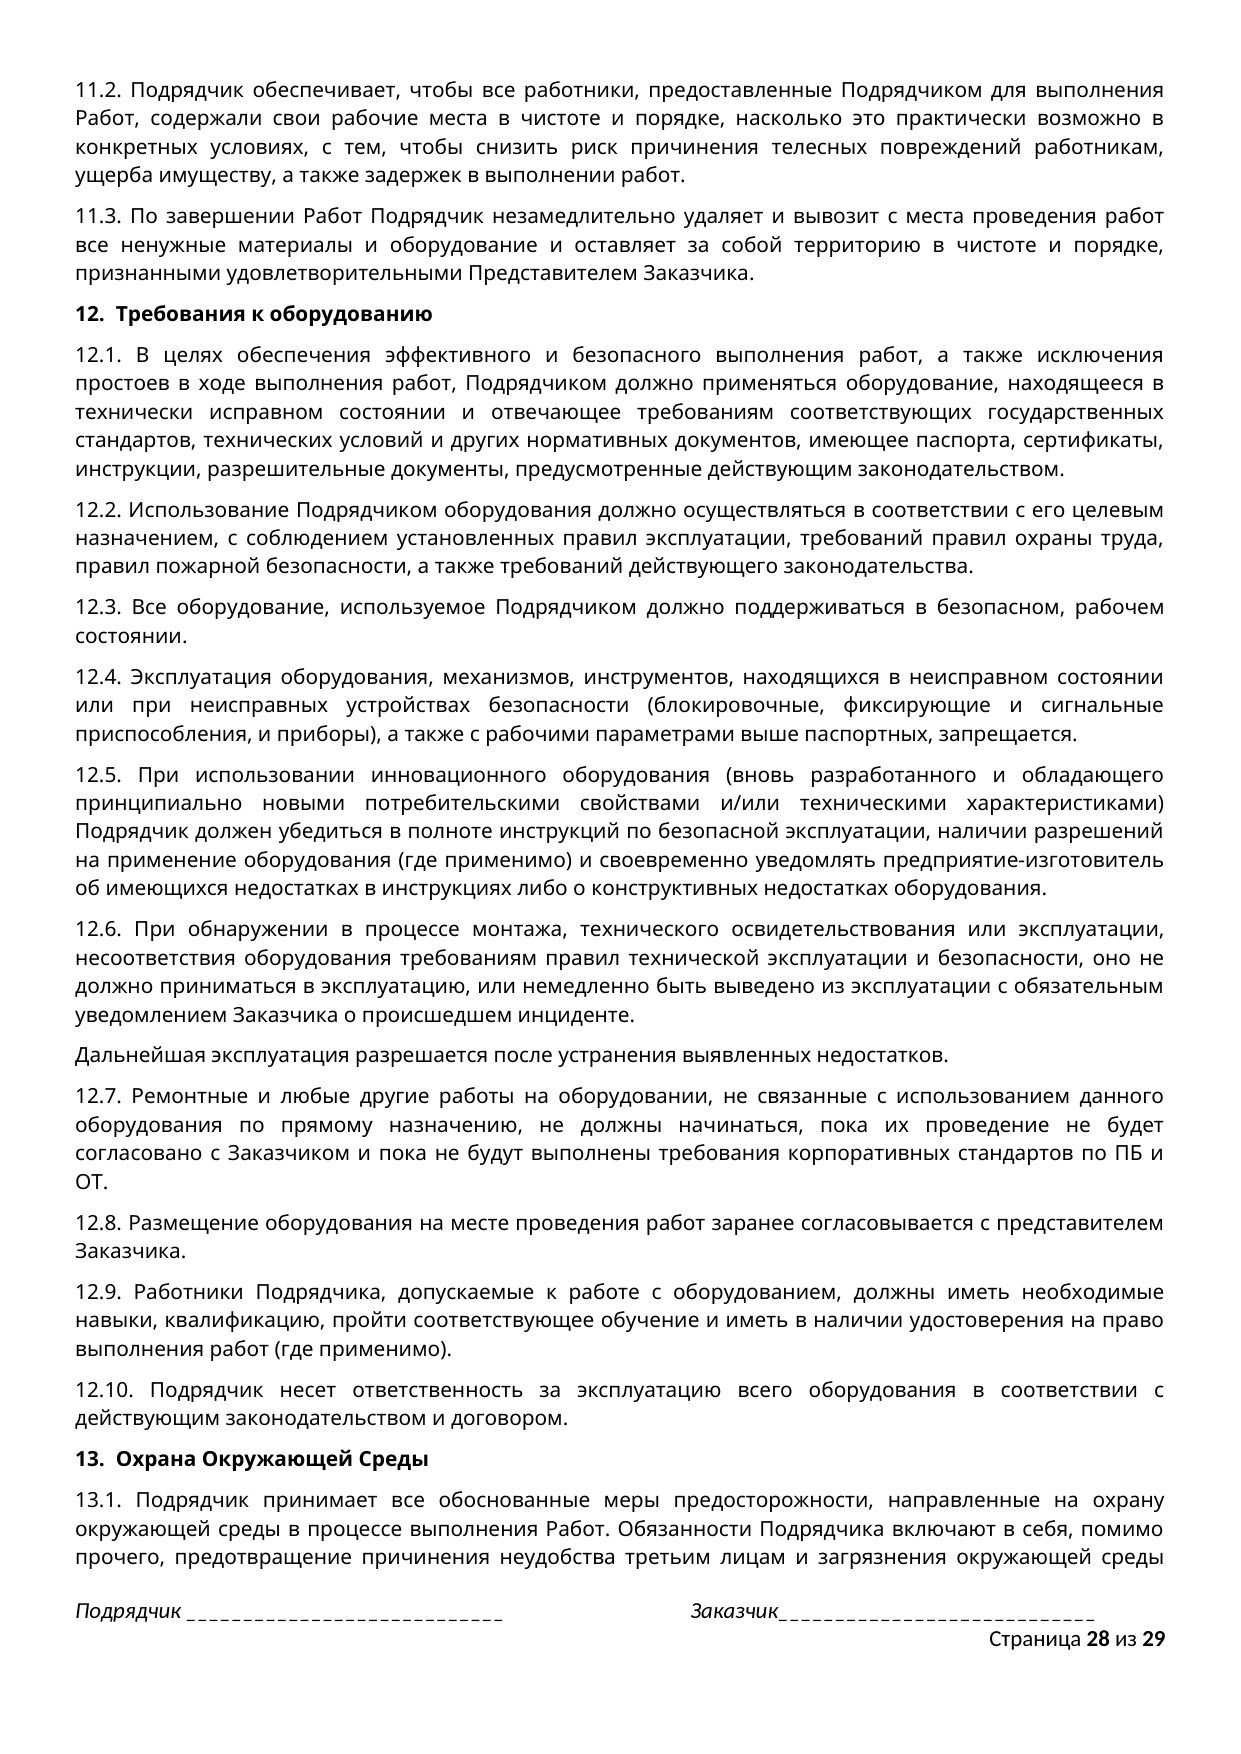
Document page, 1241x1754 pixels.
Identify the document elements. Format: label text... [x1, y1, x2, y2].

text 12. Требования к оборудованию [75, 299, 1165, 327]
text 12.6. При обнаружении в процессе монтажа, технического освидетельствования или эксплуатации, несоответствия оборудования требованиям правил технической эксплуатации и безопасности, оно не должно приниматься в эксплуатацию, или немедленно быть выведено из эксплуатации с обязательным уведомлением Заказчика о происшедшем инциденте. [75, 914, 1165, 1028]
text 12.5. При использовании инновационного оборудования (вновь разработанного и обладающего принципиально новыми потребительскими свойствами и/или техническими характеристиками) Подрядчик должен убедиться в полноте инструкций по безопасной эксплуатации, наличии разрешений на применение оборудования (где применимо) и своевременно уведомлять предприятие-изготовитель об имеющихся недостатках в инструкциях либо о конструктивных недостатках оборудования. [75, 760, 1165, 902]
text 12.7. Ремонтные и любые другие работы на оборудовании, не связанные с использованием данного оборудования по прямому назначению, не должны начинаться, пока их проведение не будет согласовано с Заказчиком и пока не будут выполнены требования корпоративных стандартов по ПБ и ОТ. [75, 1082, 1165, 1195]
text 13. Охрана Окружающей Среды [75, 1444, 1165, 1473]
text 12.10. Подрядчик несет ответственность за эксплуатацию всего оборудования в соответствии с действующим законодательством и договором. [75, 1375, 1165, 1432]
text 12.9. Работники Подрядчика, допускаемые к работе с оборудованием, должны иметь необходимые навыки, квалификацию, пройти соответствующее обучение и иметь в наличии удостоверения на право выполнения работ (где применимо). [75, 1277, 1165, 1362]
text 12.4. Эксплуатация оборудования, механизмов, инструментов, находящихся в неисправном состоянии или при неисправных устройствах безопасности (блокировочные, фиксирующие и сигнальные приспособления, и приборы), а также с рабочими параметрами выше паспортных, запрещается. [75, 662, 1165, 747]
text 11.2. Подрядчик обеспечивает, чтобы все работники, предоставленные Подрядчиком для выполнения Работ, содержали свои рабочие места в чистоте и порядке, насколько это практически возможно в конкретных условиях, с тем, чтобы снизить риск причинения телесных повреждений работникам, ущерба имуществу, а также задержек в выполнении работ. [75, 75, 1165, 189]
text 12.1. В целях обеспечения эффективного и безопасного выполнения работ, а также исключения простоев в ходе выполнения работ, Подрядчиком должно применяться оборудование, находящееся в технически исправном состоянии и отвечающее требованиям соответствующих государственных стандартов, технических условий и других нормативных документов, имеющее паспорта, сертификаты, инструкции, разрешительные документы, предусмотренные действующим законодательством. [75, 340, 1165, 482]
text 11.3. По завершении Работ Подрядчик незамедлительно удаляет и вывозит с места проведения работ все ненужные материалы и оборудование и оставляет за собой территорию в чистоте и порядке, признанными удовлетворительными Представителем Заказчика. [75, 201, 1165, 287]
text 12.8. Размещение оборудования на месте проведения работ заранее согласовывается с представителем Заказчика. [75, 1208, 1165, 1265]
text 12.3. Все оборудование, используемое Подрядчиком должно поддерживаться в безопасном, рабочем состоянии. [75, 592, 1165, 649]
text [75, 1485, 1165, 1571]
text 12.2. Использование Подрядчиком оборудования должно осуществляться в соответствии с его целевым назначением, с соблюдением установленных правил эксплуатации, требований правил охраны труда, правил пожарной безопасности, а также требований действующего законодательства. [75, 495, 1165, 580]
text Дальнейшая эксплуатация разрешается после устранения выявленных недостатков. [75, 1041, 1165, 1069]
